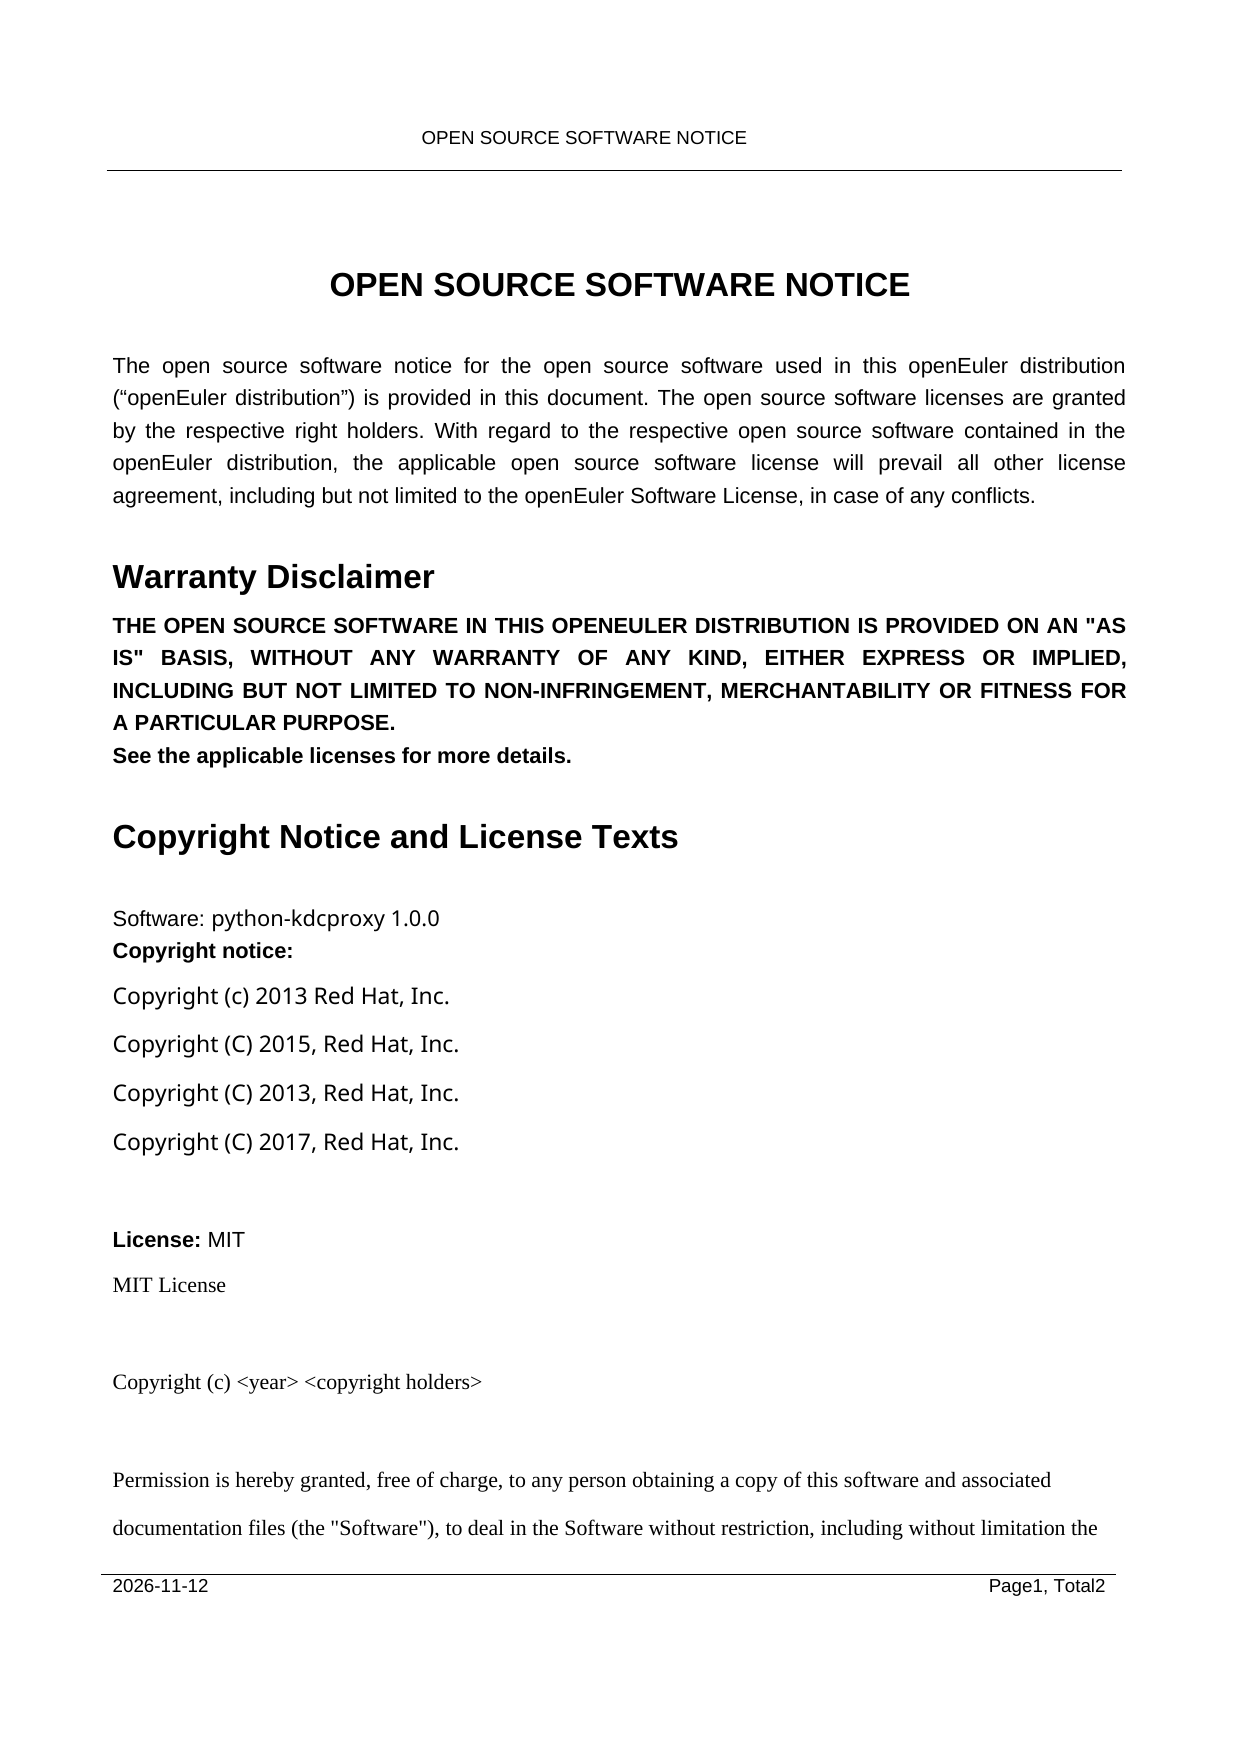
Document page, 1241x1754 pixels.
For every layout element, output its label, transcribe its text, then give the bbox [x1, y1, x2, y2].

text Software: python-kdcproxy 1.0.0 [112, 901, 1128, 934]
text The open source software notice for the open source software used in this openEuler distribution (“openEuler distribution”) is provided in this document. The open source software licenses are granted by the respective right holders. With regard to the respective open source software contained in the openEuler distribution, the applicable open source software license will prevail all other license agreement, including but not limited to the openEuler Software License, in case of any conflicts. [112, 349, 1128, 511]
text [112, 1268, 1128, 1544]
text THE OPEN SOURCE SOFTWARE IN THIS OPENEULER DISTRIBUTION IS PROVIDED ON AN "AS IS" BASIS, WITHOUT ANY WARRANTY OF ANY KIND, EITHER EXPRESS OR IMPLIED, INCLUDING BUT NOT LIMITED TO NON-INFRINGEMENT, MERCHANTABILITY OR FITNESS FOR A PARTICULAR PURPOSE. See the applicable licenses for more details. [112, 609, 1128, 771]
text Copyright notice: [112, 934, 1128, 966]
text Copyright Notice and License Texts [112, 804, 1128, 869]
text OPEN SOURCE SOFTWARE NOTICE [112, 251, 1128, 316]
text Warranty Disclaimer [112, 544, 1128, 609]
text Copyright (c) 2013 Red Hat, Inc. Copyright (C) 2015, Red Hat, Inc. Copyright (C) 2013, Red Hat, Inc. Copyright (C) 2017, Red Hat, Inc. [112, 979, 1128, 1207]
text License: MIT [112, 1223, 1128, 1255]
